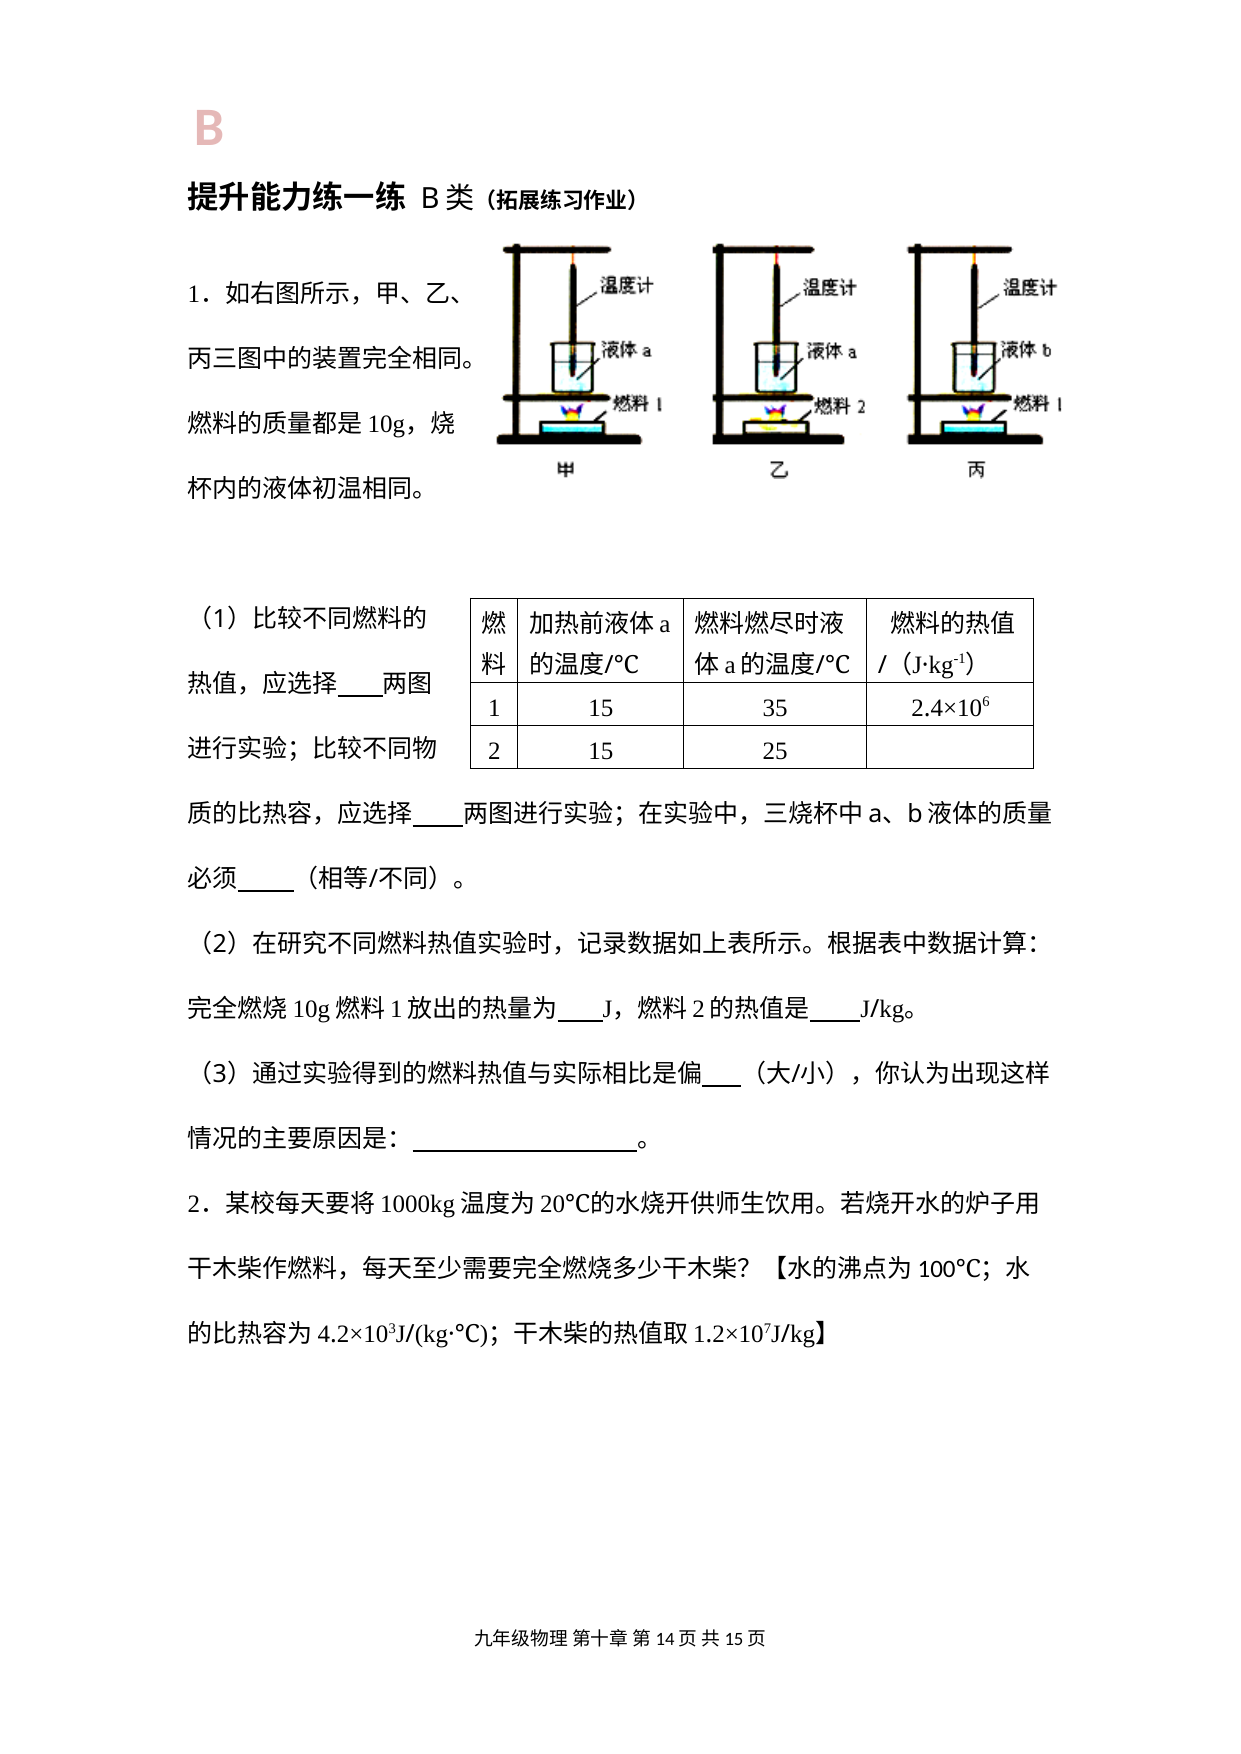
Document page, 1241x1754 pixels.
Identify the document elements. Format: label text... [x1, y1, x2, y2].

table_cell 2.4×106 [867, 683, 1033, 725]
table_cell 25 [684, 726, 866, 767]
table_cell 15 [518, 726, 683, 767]
table_cell [867, 726, 1033, 767]
table_header 燃料燃尽时液体a的温度/℃ [684, 599, 866, 682]
table_cell 2 [471, 726, 517, 767]
text （1）比较不同燃料的热值，应选择 两图进行实验；比较不同物质的比热容，应选择 两图进行实验；在实验中，三烧杯中a、b液体的质量必须 （相等/不同）。 [187, 584, 1053, 909]
text （2）在研究不同燃料热值实验时，记录数据如上表所示。根据表中数据计算：完全燃烧10g燃料1放出的热量为 J，燃料2的热值是 J/kg。 [187, 909, 1053, 1039]
table_header 加热前液体a的温度/℃ [518, 599, 683, 682]
table_cell 15 [518, 683, 683, 725]
text 2．某校每天要将1000kg温度为20℃的水烧开供师生饮用。若烧开水的炉子用干木柴作燃料，每天至少需要完全燃烧多少干木柴？【水的沸点为100℃；水的比热容为4.2×103J/(kg·℃)；干木柴的热值取1.2×107J/kg】 [187, 1169, 1053, 1364]
picture [494, 241, 1062, 479]
text （3）通过实验得到的燃料热值与实际相比是偏 （大/小），你认为出现这样情况的主要原因是： 。 [187, 1039, 1053, 1169]
table_cell 35 [684, 683, 866, 725]
text 提升能力练一练 B类（拓展练习作业） [187, 162, 1053, 227]
table_cell 1 [471, 683, 517, 725]
table_header 燃料 [471, 599, 517, 682]
table_header 燃料的热值/（J·kg-1） [867, 599, 1033, 682]
